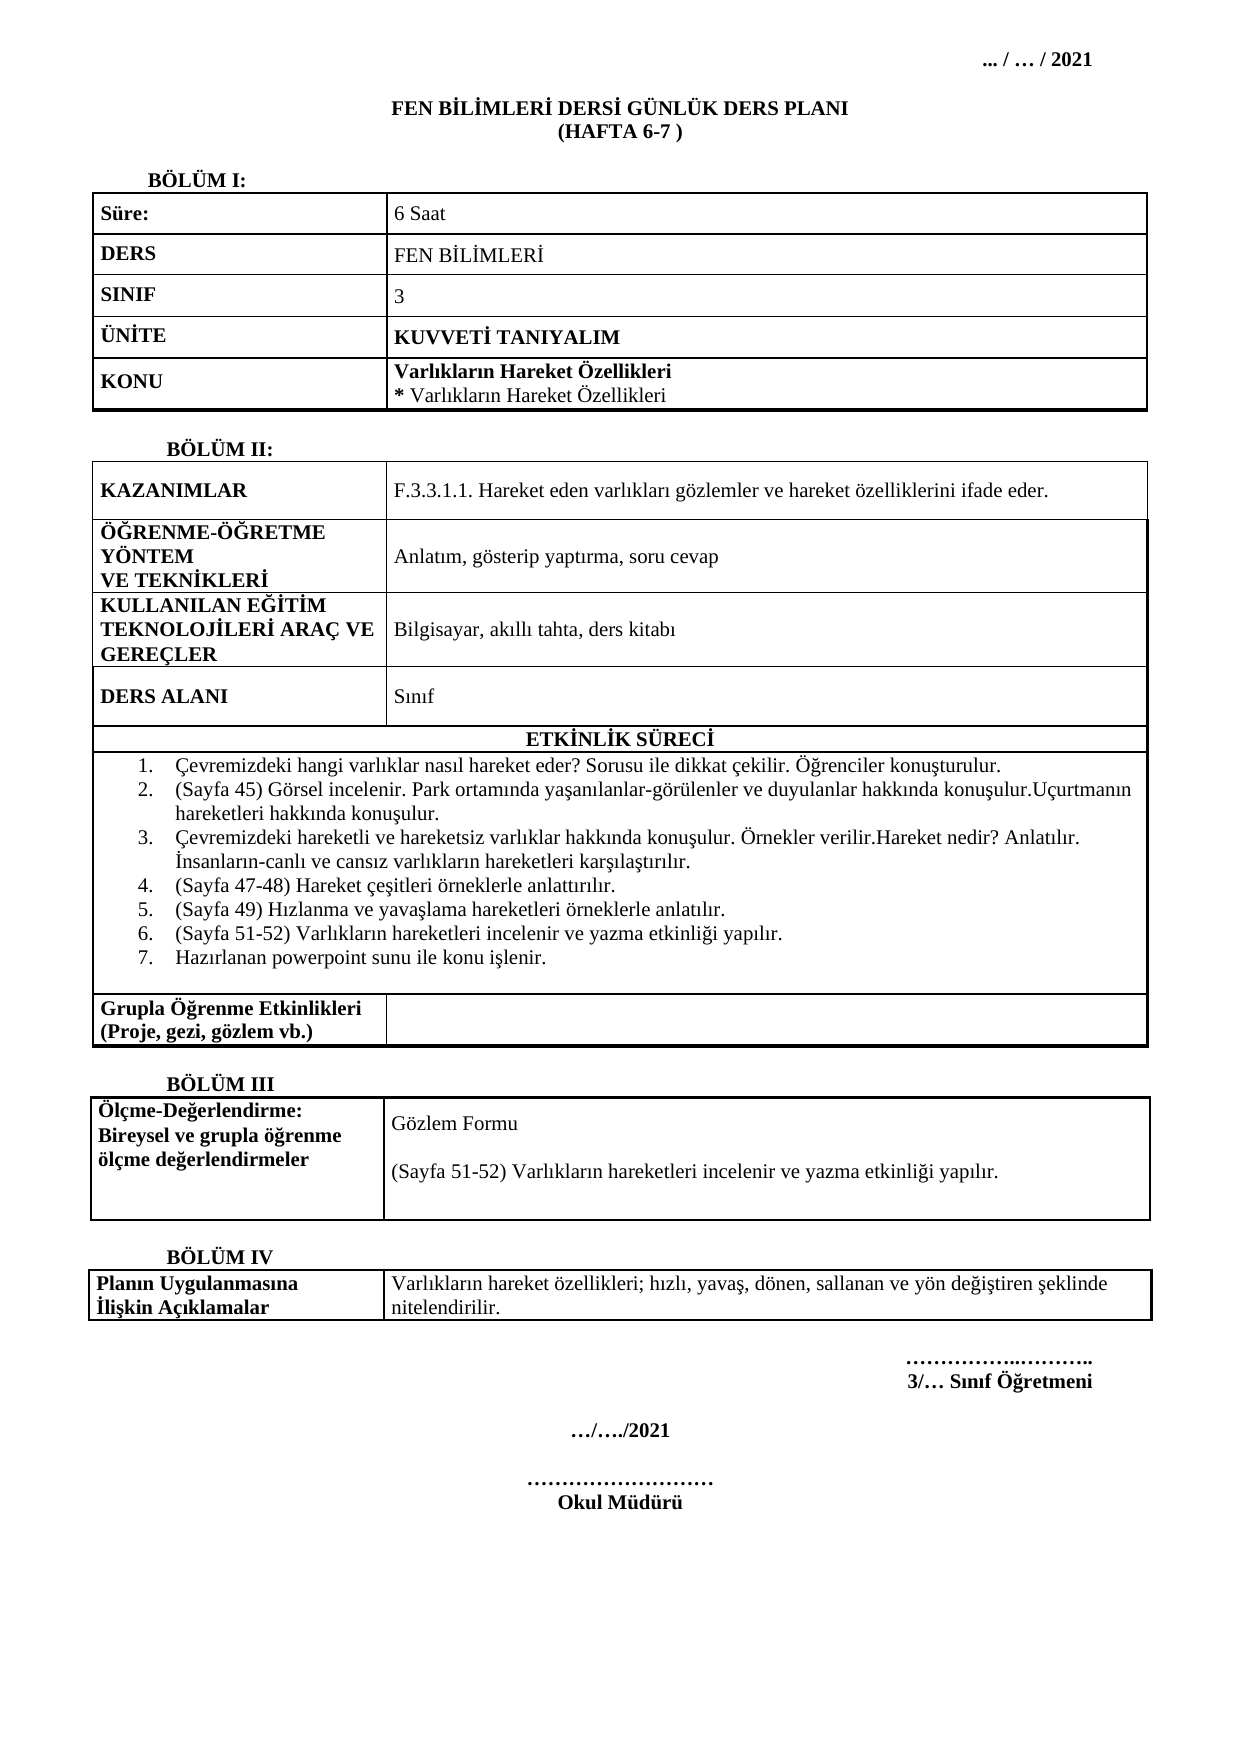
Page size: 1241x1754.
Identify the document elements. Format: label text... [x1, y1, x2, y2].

text …/…./2021 [148, 1417, 1092, 1442]
subtitle BÖLÜM IV [148, 1245, 1092, 1269]
table_cell Çevremizdeki hangi varlıklar nasıl hareket eder? Sorusu ile dikkat çekilir. Öğrenciler konuşturulur. (Sayfa 45) Görsel incelenir. Park ortamında yaşanılanlar-görülenler ve duyulanlar hakkında konuşulur.Uçurtmanın hareketleri hakkında konuşulur. Çevremizdeki hareketli ve hareketsiz varlıklar hakkında konuşulur. Örnekler verilir.Hareket nedir? Anlatılır. İnsanların-canlı ve cansız varlıkların hareketleri karşılaştırılır. (Sayfa 47-48) Hareket çeşitleri örneklerle anlattırılır. (Sayfa 49) Hızlanma ve yavaşlama hareketleri örneklerle anlatılır. (Sayfa 51-52) Varlıkların hareketleri incelenir ve yazma etkinliği yapılır. Hazırlanan powerpoint sunu ile konu işlenir. [94, 753, 1146, 993]
table_cell KULLANILAN EĞİTİM TEKNOLOJİLERİ ARAÇ VE GEREÇLER [93, 593, 386, 666]
table_cell FEN BİLİMLERİ [388, 235, 1146, 274]
table_cell Bilgisayar, akıllı tahta, ders kitabı [387, 593, 1146, 666]
table_cell ÜNİTE [94, 317, 386, 357]
table_cell Anlatım, gösterip yaptırma, soru cevap [387, 520, 1146, 592]
table_cell Grupla Öğrenme Etkinlikleri (Proje, gezi, gözlem vb.) [94, 995, 386, 1043]
table_cell SINIF [94, 275, 386, 316]
table_cell DERS [94, 235, 386, 274]
text Okul Müdürü [148, 1490, 1092, 1514]
table_header Varlıkların hareket özellikleri; hızlı, yavaş, dönen, sallanan ve yön değiştiren şeklinde nitelendirilir. [385, 1271, 1150, 1319]
table_cell DERS ALANI [94, 667, 386, 725]
text BÖLÜM I: [148, 168, 1092, 192]
text BÖLÜM II: [148, 436, 1092, 461]
table_cell KONU [94, 359, 386, 408]
text FEN BİLİMLERİ DERSİ GÜNLÜK DERS PLANI [148, 95, 1092, 119]
table_header Ölçme-Değerlendirme: Bireysel ve grupla öğrenme ölçme değerlendirmeler [92, 1099, 383, 1219]
table_cell Sınıf [387, 667, 1146, 725]
table_cell KUVVETİ TANIYALIM [388, 317, 1146, 357]
table_cell [387, 995, 1146, 1043]
table_header 6 Saat [388, 194, 1146, 233]
text ……………………… [148, 1466, 1092, 1490]
table_cell ETKİNLİK SÜRECİ [94, 727, 1146, 751]
table_header Planın Uygulanmasına İlişkin Açıklamalar [90, 1271, 383, 1319]
table_cell ÖĞRENME-ÖĞRETME YÖNTEM VE TEKNİKLERİ [93, 520, 386, 592]
table_cell Varlıkların Hareket Özellikleri * Varlıkların Hareket Özellikleri [388, 359, 1146, 408]
table_header F.3.3.1.1. Hareket eden varlıkları gözlemler ve hareket özelliklerini ifade eder. [387, 462, 1147, 519]
table_header Süre: [94, 194, 386, 233]
text ... / … / 2021 [148, 47, 1092, 71]
text ……………..……….. [148, 1345, 1092, 1369]
table_header KAZANIMLAR [93, 462, 386, 519]
table_header Gözlem Formu (Sayfa 51-52) Varlıkların hareketleri incelenir ve yazma etkinliği yapılır. [385, 1099, 1149, 1219]
table_cell 3 [388, 275, 1146, 316]
text (HAFTA 6-7 ) [148, 119, 1092, 143]
subtitle BÖLÜM III [148, 1072, 1092, 1096]
text 3/… Sınıf Öğretmeni [148, 1369, 1092, 1393]
